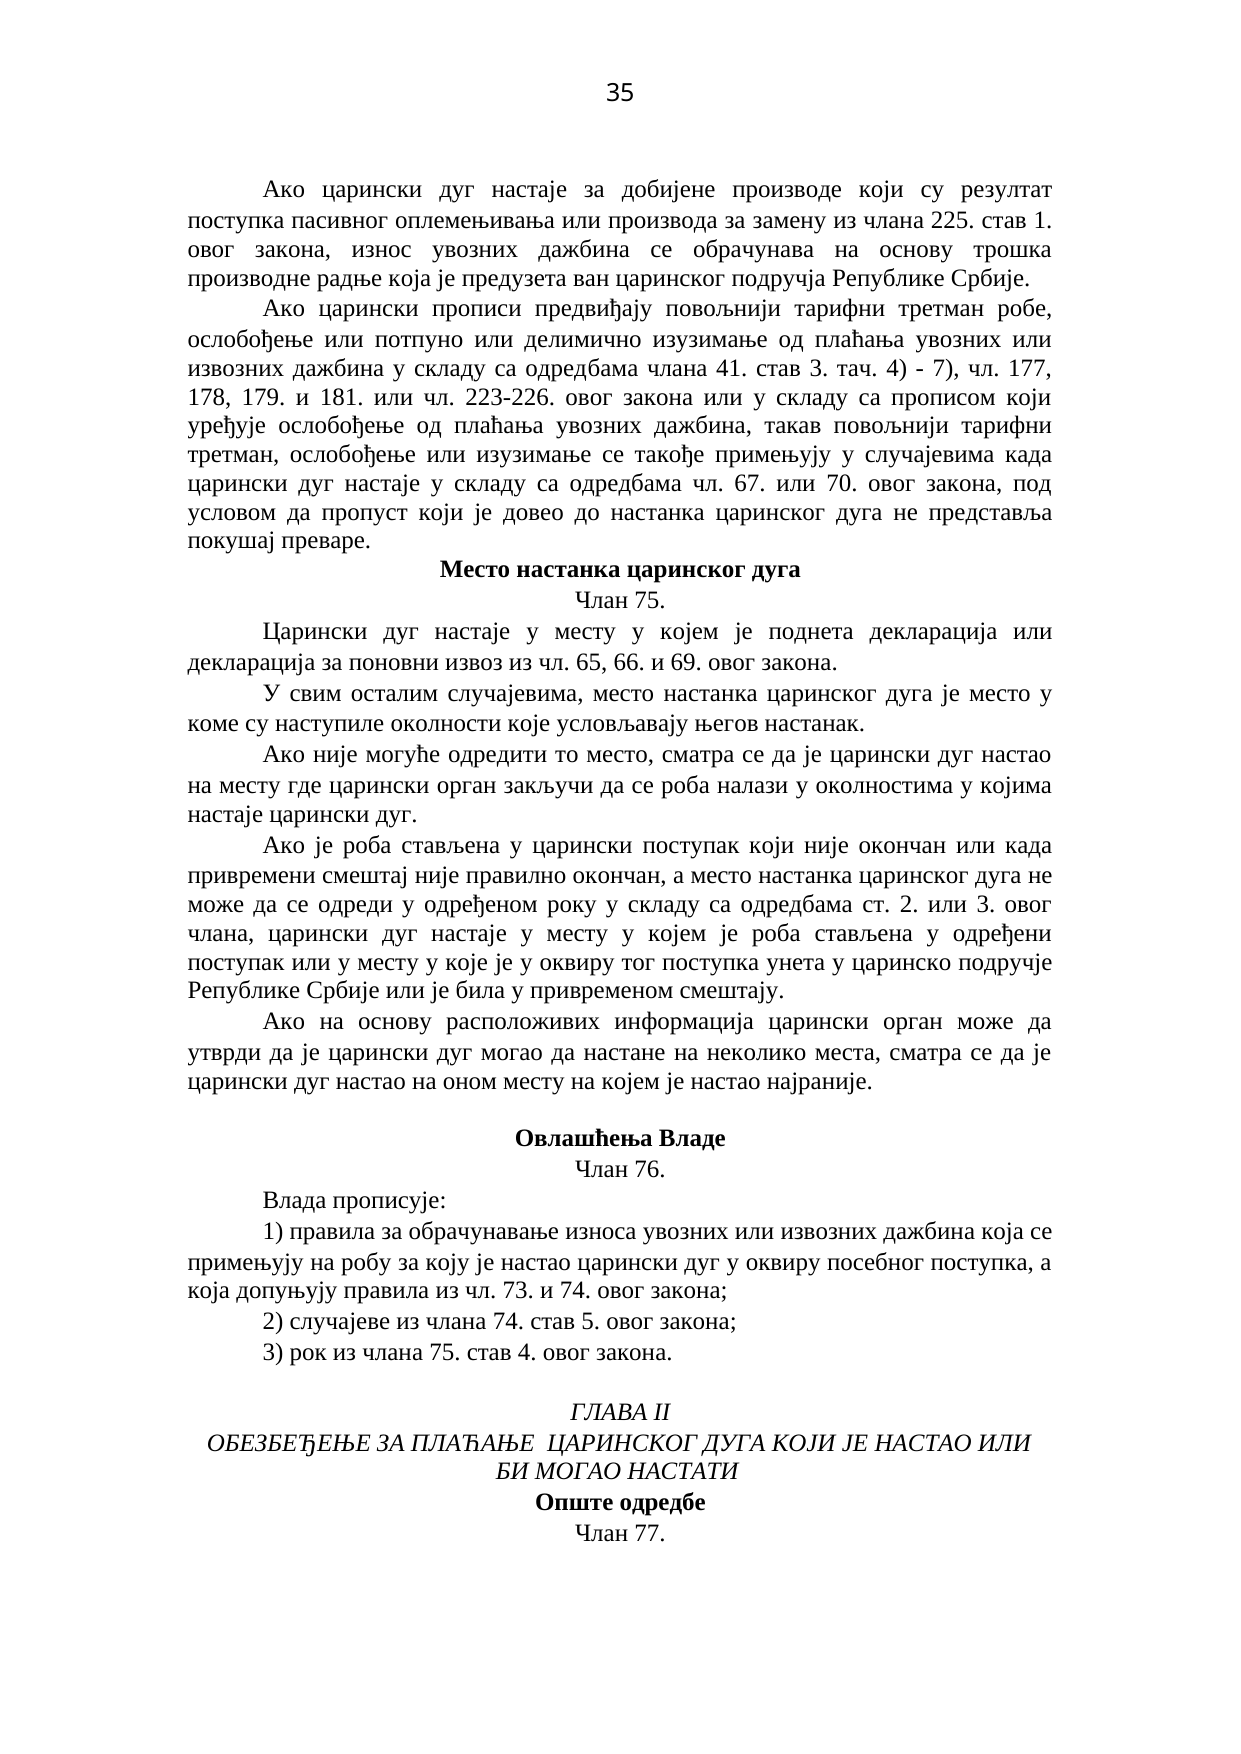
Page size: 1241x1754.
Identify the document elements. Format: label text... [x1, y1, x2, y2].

text {0>Delegation of power<}0{>Овлашћења Владе [187, 1123, 1053, 1154]
text {0>6.<}100{>{0>Where the customs legislation provides for a favourable tariff treatment of goods, or for relief or total or partial exemption from import or export duty pursuant to points (d) to (g) of Article 56(2), Articles 203, 204, 205 and 208 or Articles 259 to 262 of this Regulation or pursuant to Council Regulation (EC) No 1186/2009 of 16 November 2009 setting up a Community system of reliefs from customs duty (<}0{>Ако царински прописи предвиђају повољнији тарифни третман робе, ослобођење или потпуно или делимично изузимање од плаћања увозних или извозних дажбина у складу са одредбама члана 41. став 3. тач. 4) - 7), чл. 177, 178, 179. и 181. или чл. 223-226. овог закона или у складу са прописом који уређује ослобођење од плаћања увозних дажбина, такав повољнији тарифни третман, ослобођење или изузимање се такође примењују у случајевима када царински дуг настаје у складу са одредбама чл. 67. или 70. овог закона, под условом да пропуст који је довео до настанка царинског дуга не представља покушај преваре. [187, 293, 1053, 554]
text ГЛАВА II {0>CHAPTER 2<}0{><0} [187, 1397, 1053, 1428]
text {0>(c) the time-limit referred to in Article 87(2).<}69{>3) рок из члана 75. став 4. овог закона.<0} [187, 1337, 1053, 1368]
text {0>3. Where the information available to the customs authorities enables them to establish that the customs debt may have been incurred in several places, the customs debt shall be deemed to have been incurred at the place where it was first incurred.<}0{>Ако на основу расположивих информација царински орган може да утврди да је царински дуг могао да настане на неколико места, сматра се да је царински дуг настао на оном месту на којем је настао најраније. [187, 1006, 1053, 1095]
text Члан 76. <0} [187, 1154, 1053, 1185]
text {0>Place where the customs debt is incurred<}0{>Место настанка царинског дуга<0} [187, 554, 1053, 585]
text {0>1. A customs debt shall be incurred at the place where the customs declaration or the re-export declaration referred to in Articles 77, 78 and 81 is lodged.<}63{>Царински дуг настаје у месту у којем је поднета декларација или декларација за поновни извоз из чл. 65, 66. и 69. овог закона.<0} [187, 616, 1053, 678]
text ОБЕЗБЕЂЕЊЕ ЗА ПЛАЋАЊЕ ЦАРИНСКОГ ДУГА КОЈИ ЈЕ НАСТАО ИЛИ БИ МОГАО НАСТАТИ <0} [187, 1428, 1053, 1487]
text Члан 77. <0} [187, 1518, 1053, 1549]
text {0>The Commission shall be empowered to adopt delegated acts, in accordance with Article 284, in order to determine:<}0{>Влада прописује:<0} [187, 1185, 1053, 1216]
text {0>If it is not possible to determine that place, the customs debt shall be incurred at the place where the customs authorities conclude that the goods are in a situation in which a customs debt is incurred.<}0{>Ако није могуће одредити то место, сматра се да је царински дуг настао на месту где царински орган закључи да се роба налази у околностима у којима настаје царински дуг.<0} [187, 739, 1053, 830]
text {0>In all other cases, the place where a customs debt is incurred shall be the place where the events from which it arises occur.<}0{>У свим осталим случајевима, место настанка царинског дуга је место у коме су наступиле околности које условљавају његов настанак.<0} [187, 678, 1053, 739]
text {0>5. Where a customs debt is incurred for processed products resulting from the outward processing procedure or replacement products as referred to in Article 261(1), the amount of import duty shall be calculated on the basis of the cost of the processing operation undertaken outside the customs territory of the Union.<}0{>Ако царински дуг настаје за добијене производе који су резултат поступка пасивног оплемењивања или производа за замену из члана 225. став 1. овог закона, износ увозних дажбина се обрачунава на основу трошка производне радње која је предузета ван царинског подручја Републике Србије.<0} [187, 174, 1053, 293]
text {0>(a) the rules for the calculation of the amount of import or export duty applicable to goods for which a customs debt is incurred in the context of a special procedure, which supplement the rules laid down in Articles 85 and 86;<}0{>1) правила за обрачунавање износа увозних или извозних дажбина која се примењују на робу за коју је настао царински дуг у оквиру посебног поступка, а која допуњују правила из чл. 73. и 74. овог закона;<0} [187, 1216, 1053, 1306]
text {0>(b) the cases referred to in Article 86(4);<}68{>2) случајеве из члана 74. став 5. овог закона;<0} [187, 1306, 1053, 1337]
text {0>General provisions<}100{>Опште одредбе<0} [187, 1487, 1053, 1518]
text {0>2. If the goods have been placed under a customs procedure which has not been discharged or when a temporary storage did not end properly, and the place where the customs debt is incurred cannot be determined pursuant to the second or third subparagraphs of paragraph 1 within a specific time- limit, the customs debt shall be incurred at the place where the goods were either placed under the procedure concerned or were introduced into the customs territory of the Union under that procedure or were in temporary storage.<}0{>Ако је роба стављена у царински поступак који није окончан или када привремени смештај није правилно окончан, а место настанка царинског дуга не може да се одреди у одређеном року у складу са одредбама ст. 2. или 3. овог члана, царински дуг настаје у месту у којем је роба стављена у одређени поступак или у месту у које је у оквиру тог поступка унета у царинско подручје Републике Србије или је била у привременом смештају.<0} [187, 830, 1053, 1006]
text Члан 75. <0} [187, 585, 1053, 616]
